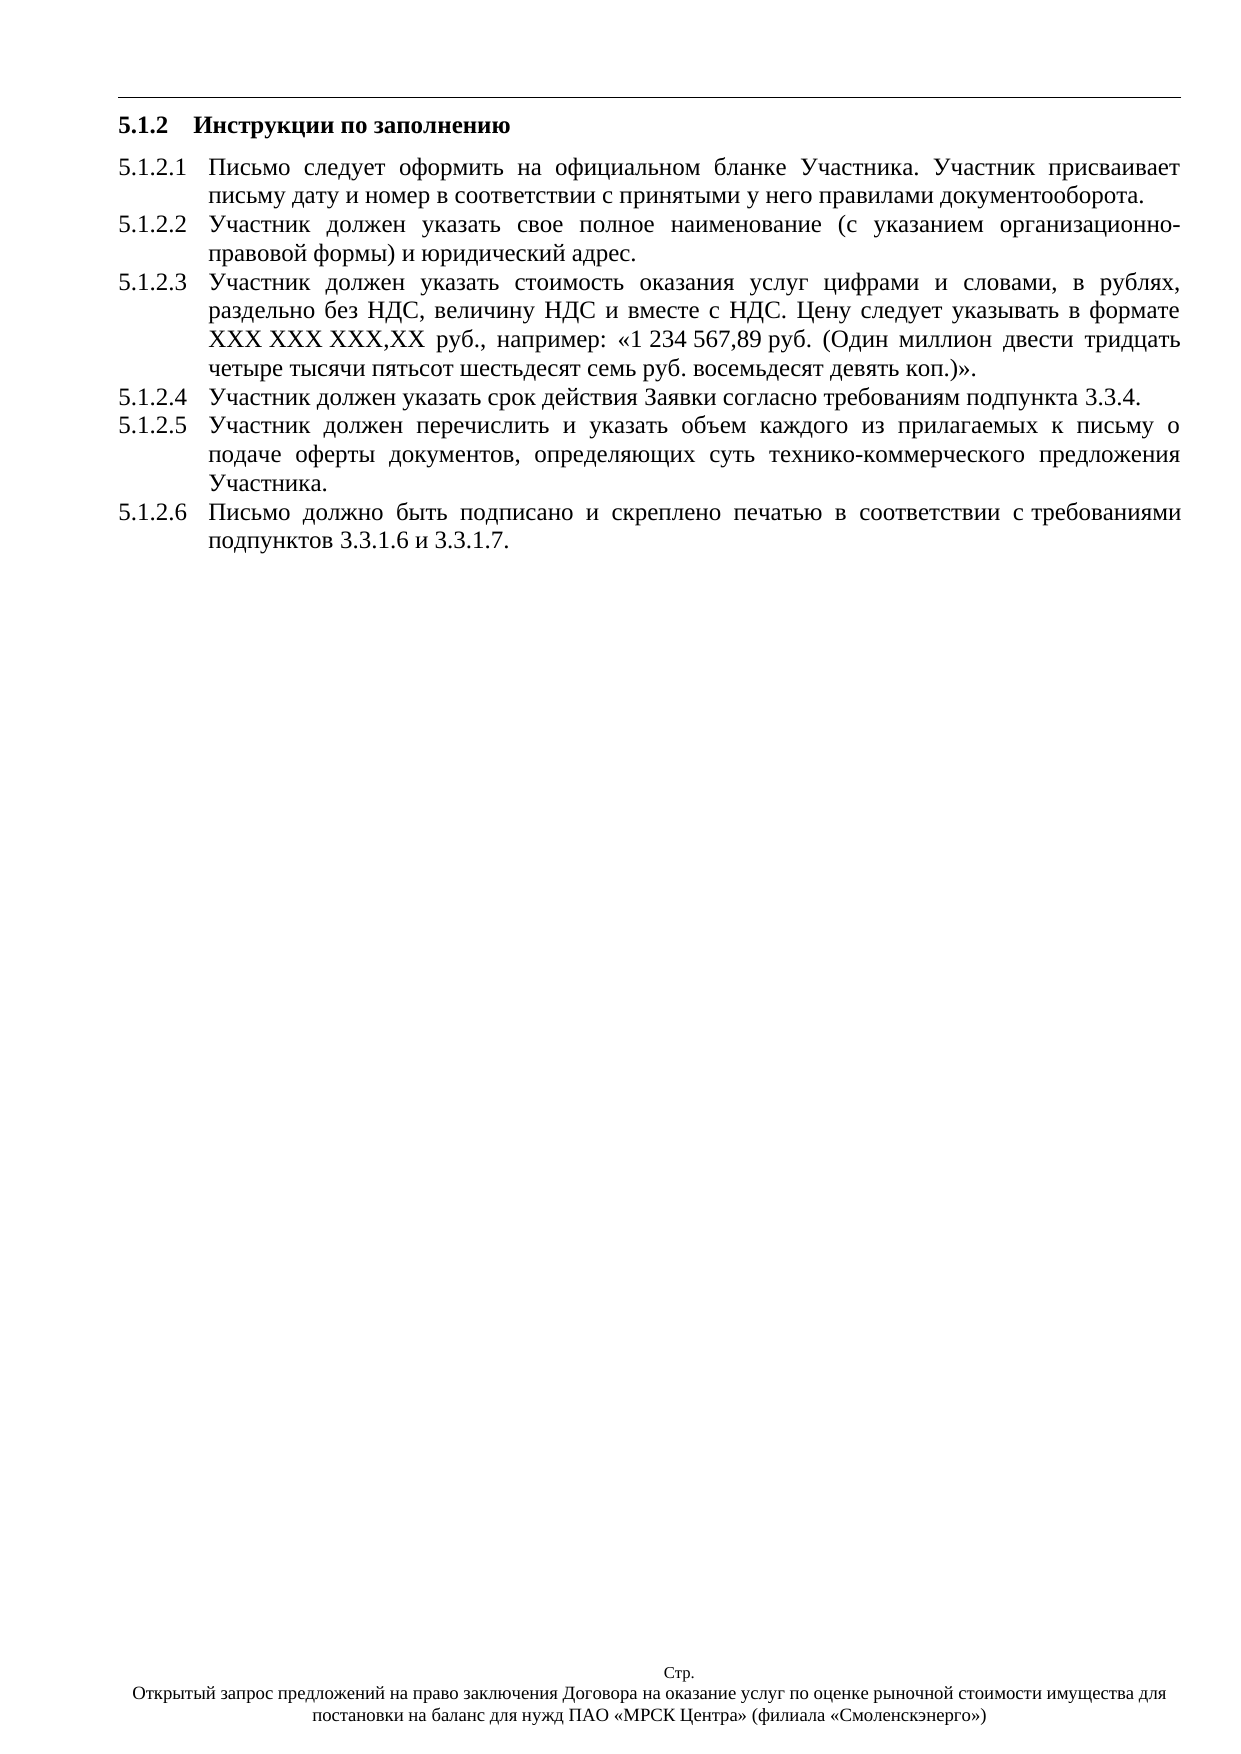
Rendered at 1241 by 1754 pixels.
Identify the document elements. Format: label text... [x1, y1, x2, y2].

list Письмо следует оформить на официальном бланке Участника. Участник присваивает письму дату и номер в соответствии с принятыми у него правилами документооборота. [118, 152, 1181, 209]
list Участник должен указать срок действия Заявки согласно требованиям подпункта 3.3.4. [118, 382, 1181, 411]
list Участник должен указать свое полное наименование (с указанием организационно-правовой формы) и юридический адрес. [118, 209, 1181, 267]
list Участник должен указать стоимость оказания услуг цифрами и словами, в рублях, раздельно без НДС, величину НДС и вместе с НДС. Цену следует указывать в формате ХХХ ХХХ ХХХ,ХХ руб., например: «1 234 567,89 руб. (Один миллион двести тридцать четыре тысячи пятьсот шестьдесят семь руб. восемьдесят девять коп.)». [118, 267, 1181, 382]
list Участник должен перечислить и указать объем каждого из прилагаемых к письму о подаче оферты документов, определяющих суть технико-коммерческого предложения Участника. [118, 411, 1181, 497]
list Письмо должно быть подписано и скреплено печатью в соответствии с требованиями подпунктов 3.3.1.6 и 3.3.1.7. [118, 497, 1181, 554]
subtitle Инструкции по заполнению [118, 111, 1181, 139]
